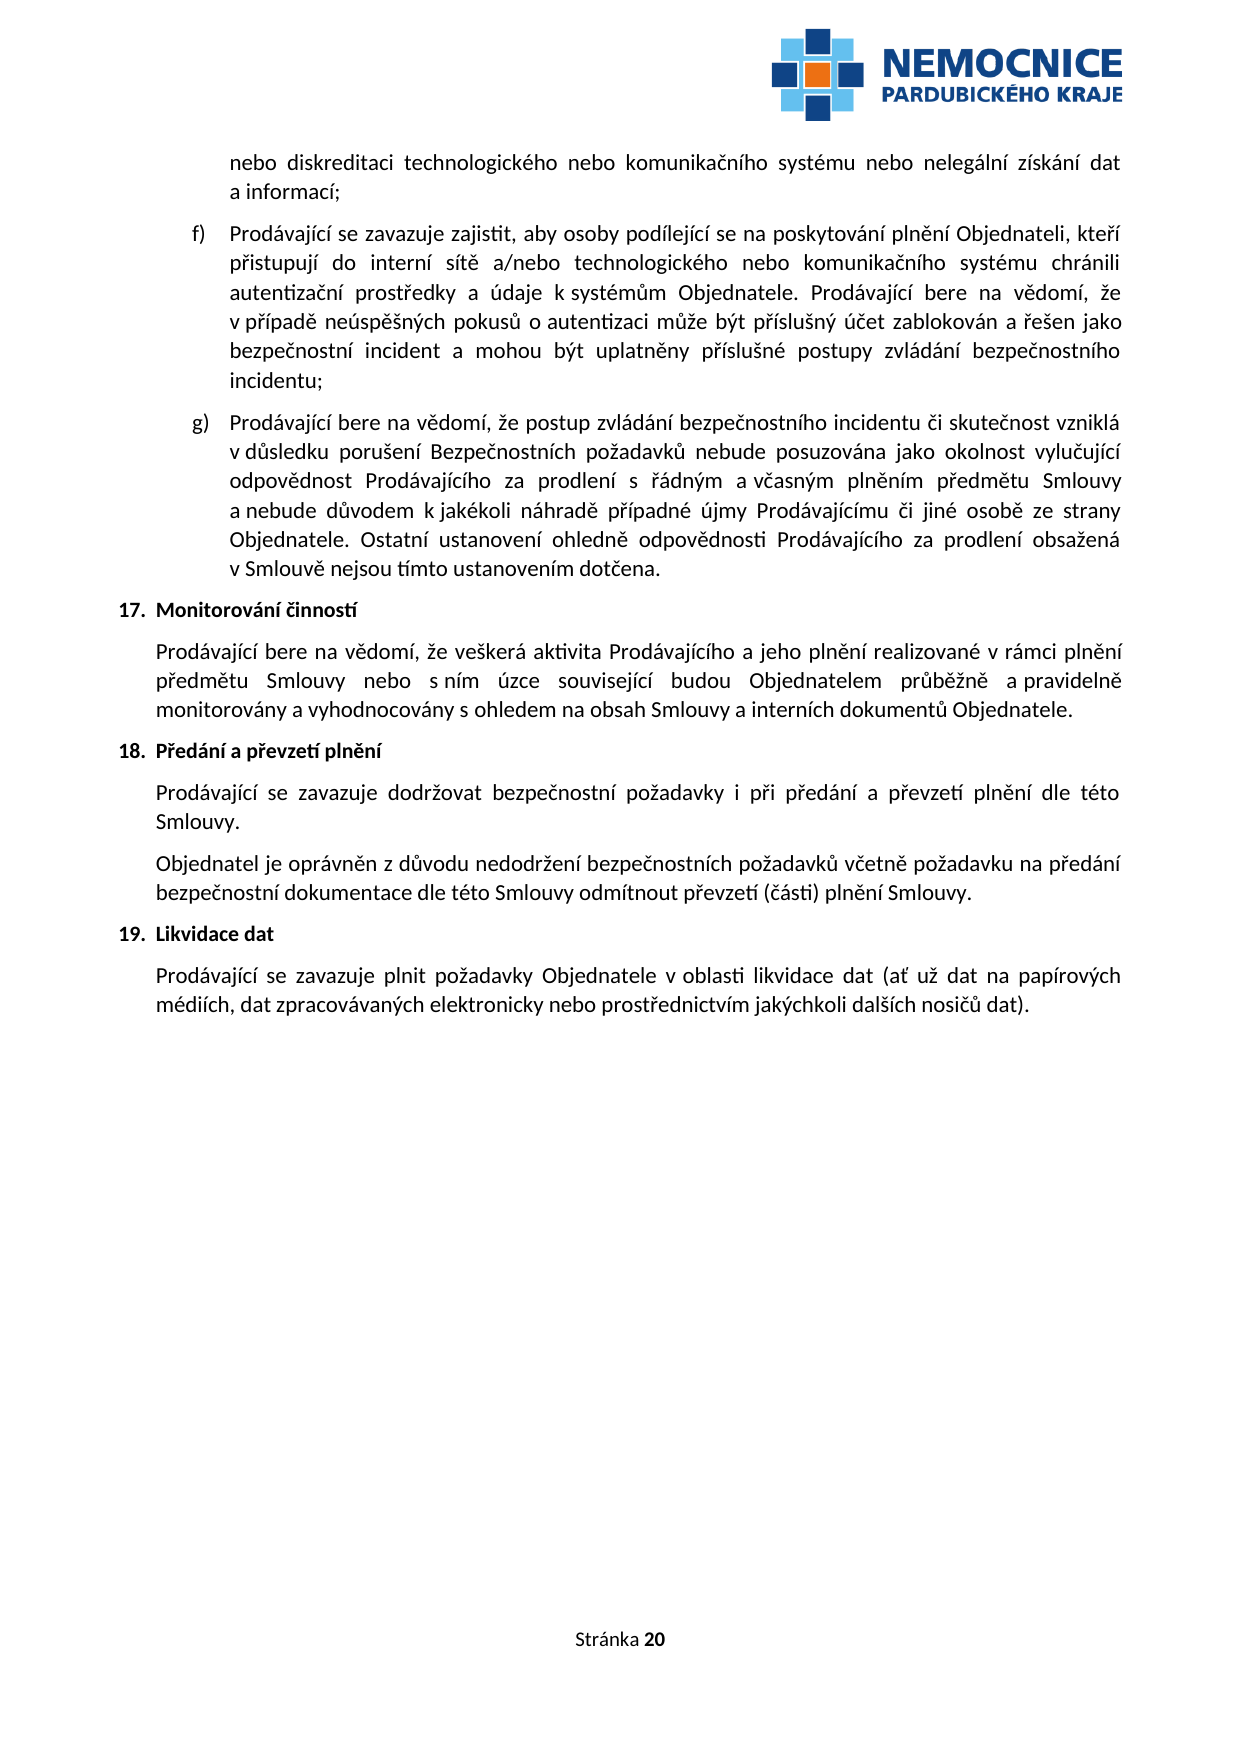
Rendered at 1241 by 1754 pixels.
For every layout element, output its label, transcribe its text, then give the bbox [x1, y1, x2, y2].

list Monitorování činností [118, 596, 1122, 623]
text Objednatel je oprávněn z důvodu nedodržení bezpečnostních požadavků včetně požadavku na předání bezpečnostní dokumentace dle této Smlouvy odmítnout převzetí (části) plnění Smlouvy. [156, 849, 1122, 907]
list Likvidace dat [118, 920, 1122, 947]
picture [770, 27, 1123, 122]
text Prodávající se zavazuje dodržovat bezpečnostní požadavky i při předání a převzetí plnění dle této Smlouvy. [156, 778, 1122, 835]
text Prodávající se zavazuje plnit požadavky Objednatele v oblasti likvidace dat (ať už dat na papírových médiích, dat zpracovávaných elektronicky nebo prostřednictvím jakýchkoli dalších nosičů dat). [156, 961, 1122, 1018]
list Prodávající se zavazuje zajistit, aby osoby podílející se na poskytování plnění Objednateli, kteří přistupují do interní sítě a/nebo technologického nebo komunikačního systému chránili autentizační prostředky a údaje k systémům Objednatele. Prodávající bere na vědomí, že v případě neúspěšných pokusů o autentizaci může být příslušný účet zablokován a řešen jako bezpečnostní incident a mohou být uplatněny příslušné postupy zvládání bezpečnostního incidentu; [192, 219, 1122, 394]
list Prodávající bere na vědomí, že postup zvládání bezpečnostního incidentu či skutečnost vzniklá v důsledku porušení Bezpečnostních požadavků nebude posuzována jako okolnost vylučující odpovědnost Prodávajícího za prodlení s řádným a včasným plněním předmětu Smlouvy a nebude důvodem k jakékoli náhradě případné újmy Prodávajícímu či jiné osobě ze strany Objednatele. Ostatní ustanovení ohledně odpovědnosti Prodávajícího za prodlení obsažená v Smlouvě nejsou tímto ustanovením dotčena. [192, 408, 1122, 583]
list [192, 148, 1122, 205]
text Prodávající bere na vědomí, že veškerá aktivita Prodávajícího a jeho plnění realizované v rámci plnění předmětu Smlouvy nebo s ním úzce související budou Objednatelem průběžně a pravidelně monitorovány a vyhodnocovány s ohledem na obsah Smlouvy a interních dokumentů Objednatele. [156, 637, 1122, 724]
list Předání a převzetí plnění [118, 737, 1122, 764]
